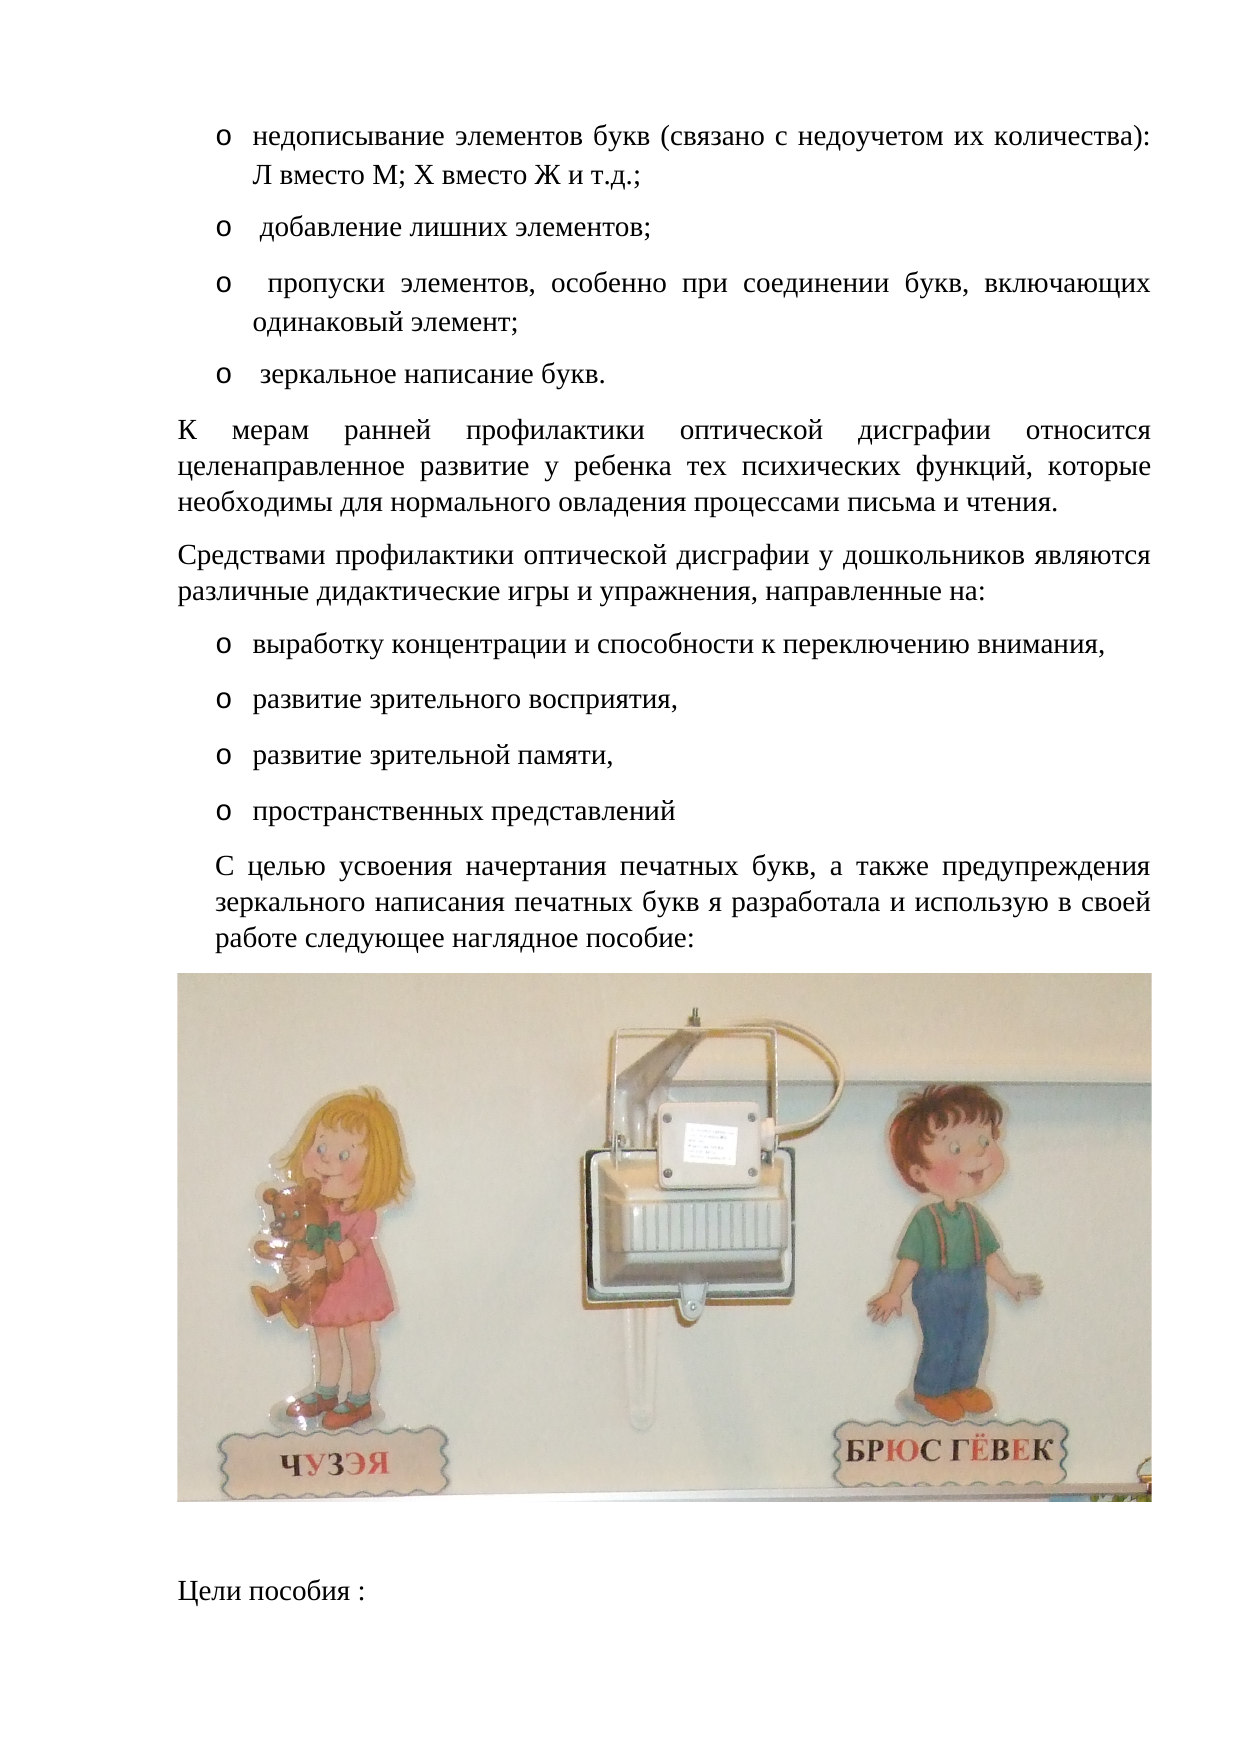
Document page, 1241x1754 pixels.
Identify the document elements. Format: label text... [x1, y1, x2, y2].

text Цели пособия : [177, 1573, 1152, 1607]
text С целью усвоения начертания печатных букв, а также предупреждения зеркального написания печатных букв я разработала и использую в своей работе следующее наглядное пособие: [215, 848, 1152, 954]
list пространственных представлений [215, 793, 1152, 829]
picture [177, 973, 1152, 1502]
list развитие зрительного восприятия, [215, 682, 1152, 718]
list добавление лишних элементов; [215, 209, 1152, 246]
list развитие зрительной памяти, [215, 737, 1152, 773]
list недописывание элементов букв (связано с недоучетом их количества): Л вместо М; Х вместо Ж и т.д.; [215, 118, 1152, 190]
list зеркальное написание букв. [215, 357, 1152, 393]
text К мерам ранней профилактики оптической дисграфии относится целенаправленное развитие у ребенка тех психических функций, которые необходимы для нормального овладения процессами письма и чтения. [177, 412, 1152, 518]
list выработку концентрации и способности к переключению внимания, [215, 626, 1152, 662]
list пропуски элементов, особенно при соединении букв, включающих одинаковый элемент; [215, 265, 1152, 337]
text Средствами профилактики оптической дисграфии у дошкольников являются различные дидактические игры и упражнения, направленные на: [177, 537, 1152, 607]
